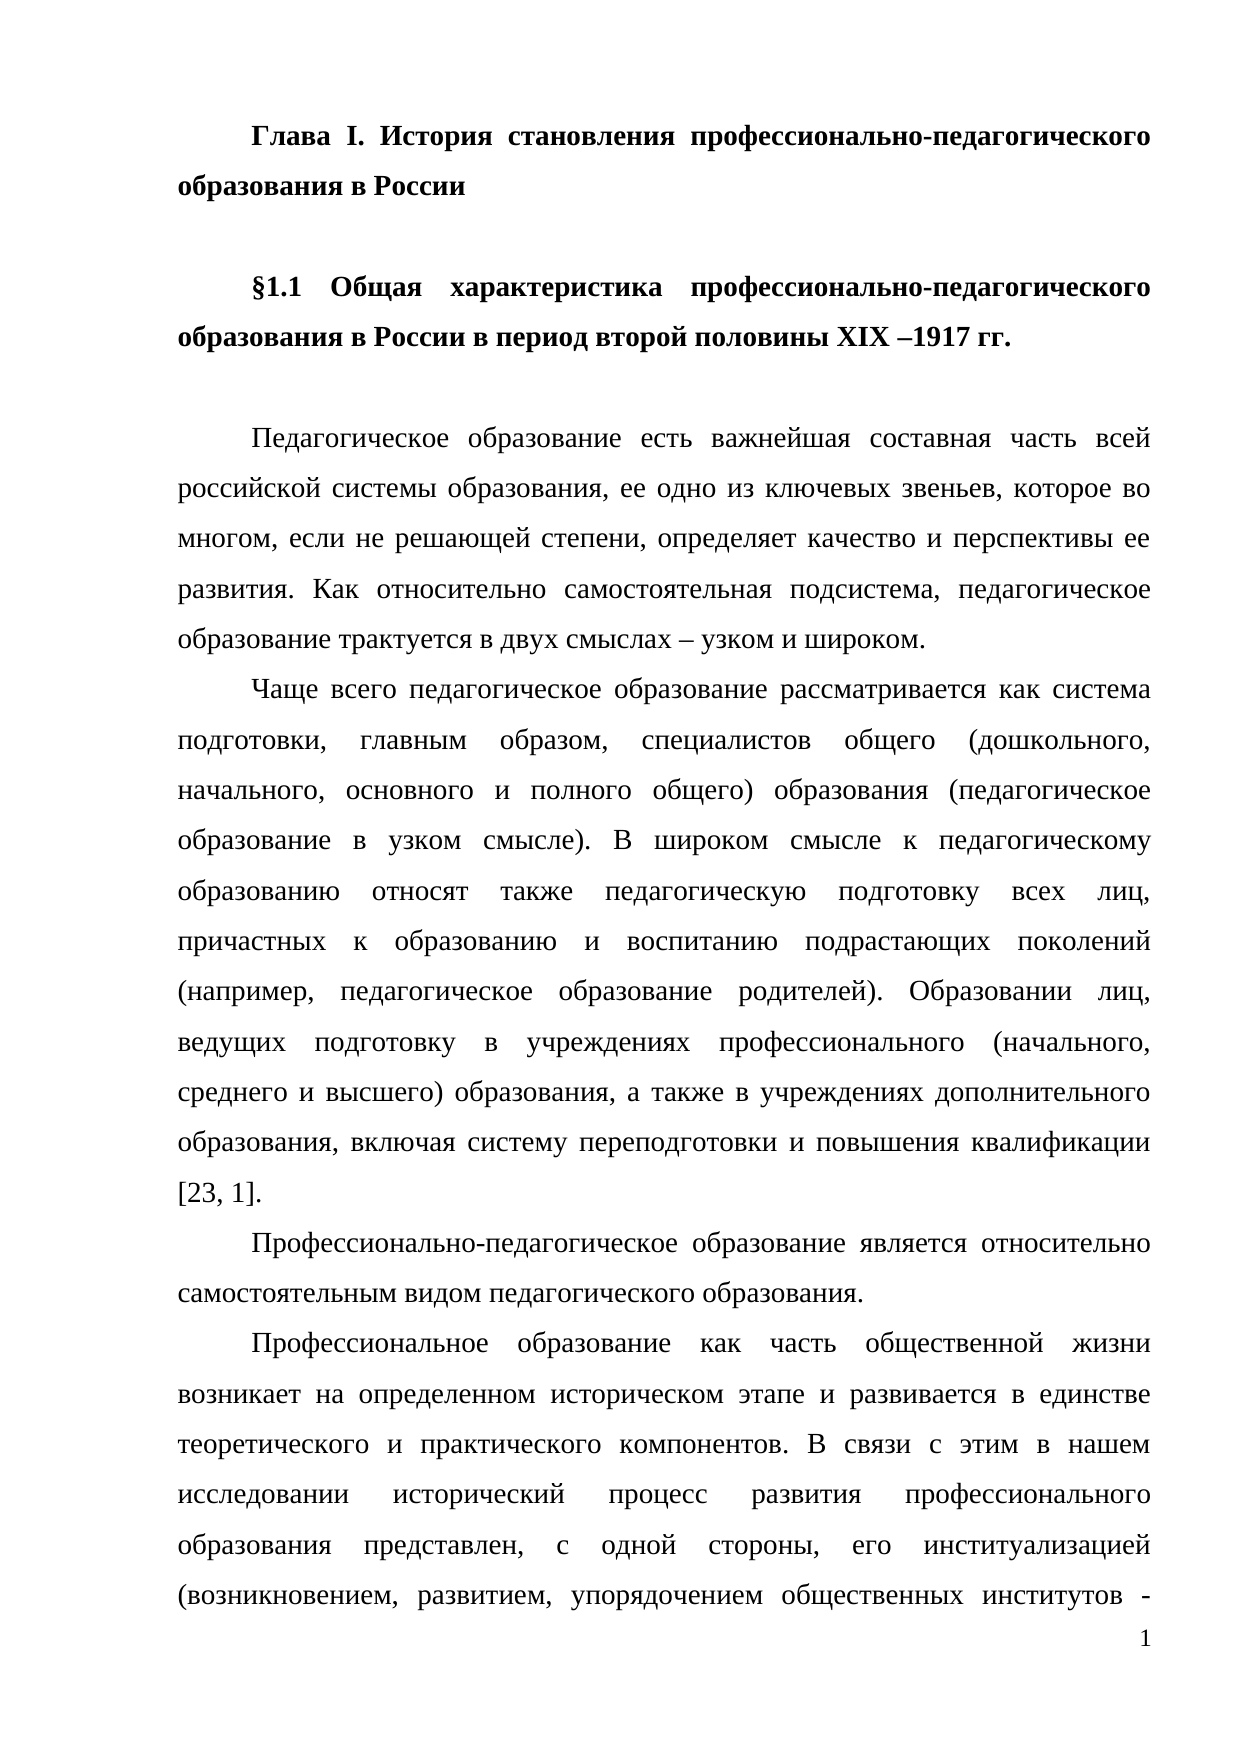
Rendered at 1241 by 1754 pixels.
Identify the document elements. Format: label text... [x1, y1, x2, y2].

text Педагогическое образование есть важнейшая составная часть всей российской системы образования, ее одно из ключевых звеньев, которое во многом, если не решающей степени, определяет качество и перспективы ее развития. Как относительно самостоятельная подсистема, педагогическое образование трактуется в двух смыслах – узком и широком. [177, 420, 1152, 655]
subtitle Глава I. История становления профессионально-педагогического образования в России [177, 118, 1152, 202]
text Профессионально-педагогическое образование является относительно самостоятельным видом педагогического образования. [177, 1225, 1152, 1309]
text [177, 1326, 1152, 1611]
subtitle §1.1 Общая характеристика профессионально-педагогического образования в России в период второй половины XIX –1917 гг. [177, 269, 1152, 353]
text Чаще всего педагогическое образование рассматривается как система подготовки, главным образом, специалистов общего (дошкольного, начального, основного и полного общего) образования (педагогическое образование в узком смысле). В широком смысле к педагогическому образованию относят также педагогическую подготовку всех лиц, причастных к образованию и воспитанию подрастающих поколений (например, педагогическое образование родителей). Образовании лиц, ведущих подготовку в учреждениях профессионального (начального, среднего и высшего) образования, а также в учреждениях дополнительного образования, включая систему переподготовки и повышения квалификации [23, 1]. [177, 672, 1152, 1208]
